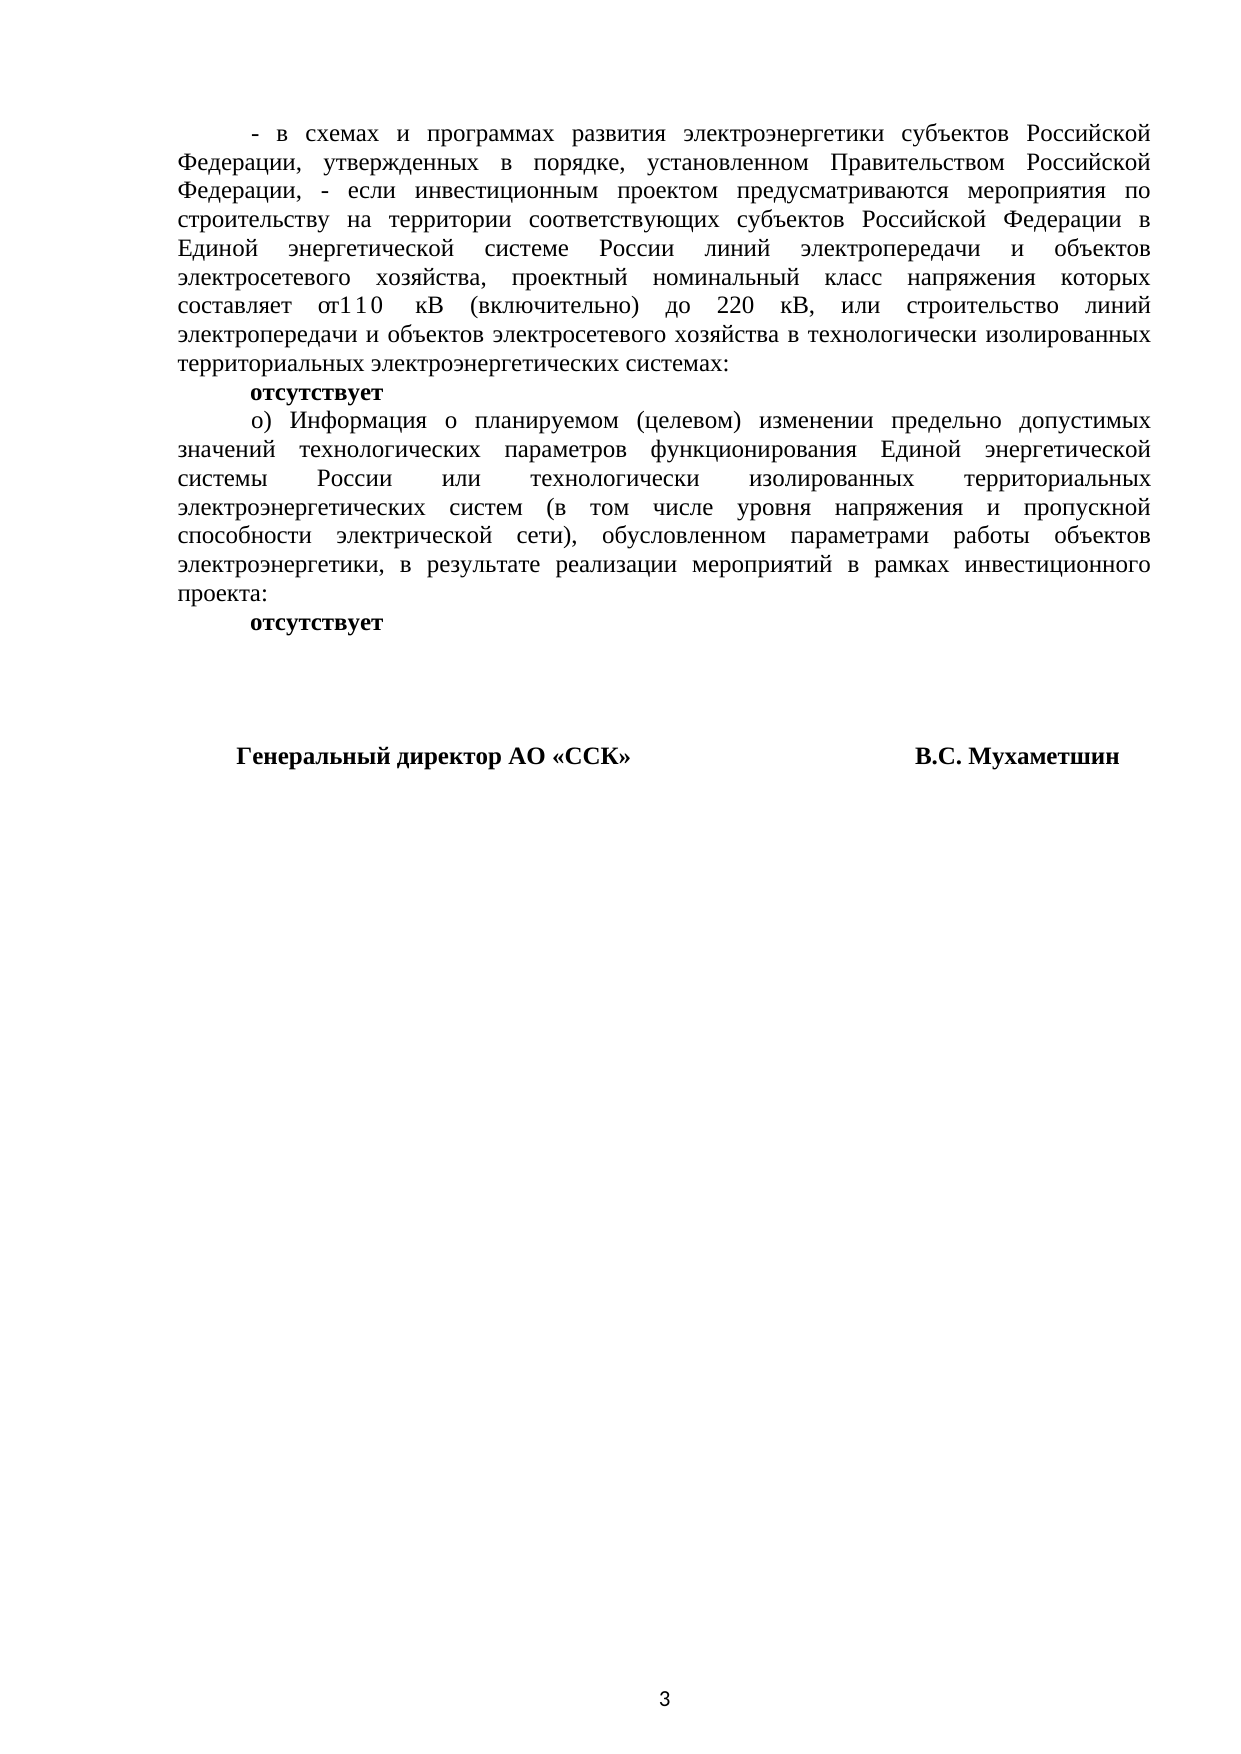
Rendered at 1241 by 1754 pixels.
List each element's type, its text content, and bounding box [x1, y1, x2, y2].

text о) Информация о планируемом (целевом) изменении предельно допустимых значений технологических параметров функционирования Единой энергетической системы России или технологически изолированных территориальных электроэнергетических систем (в том числе уровня напряжения и пропускной способности электрической сети), обусловленном параметрами работы объектов электроэнергетики, в результате реализации мероприятий в рамках инвестиционного проекта: [177, 406, 1152, 607]
text отсутствует [177, 607, 1152, 636]
text - в схемах и программах развития электроэнергетики субъектов Российской Федерации, утвержденных в порядке, установленном Правительством Российской Федерации, - если инвестиционным проектом предусматриваются мероприятия по строительству на территории соответствующих субъектов Российской Федерации в Единой энергетической системе России линий электропередачи и объектов электросетевого хозяйства, проектный номинальный класс напряжения которых составляет от110 кВ (включительно) до 220 кВ, или строительство линий электропередачи и объектов электросетевого хозяйства в технологически изолированных территориальных электроэнергетических системах: [177, 118, 1152, 377]
text отсутствует [177, 377, 1152, 406]
text Генеральный директор АО «ССК» В.С. Мухаметшин [177, 741, 1152, 770]
